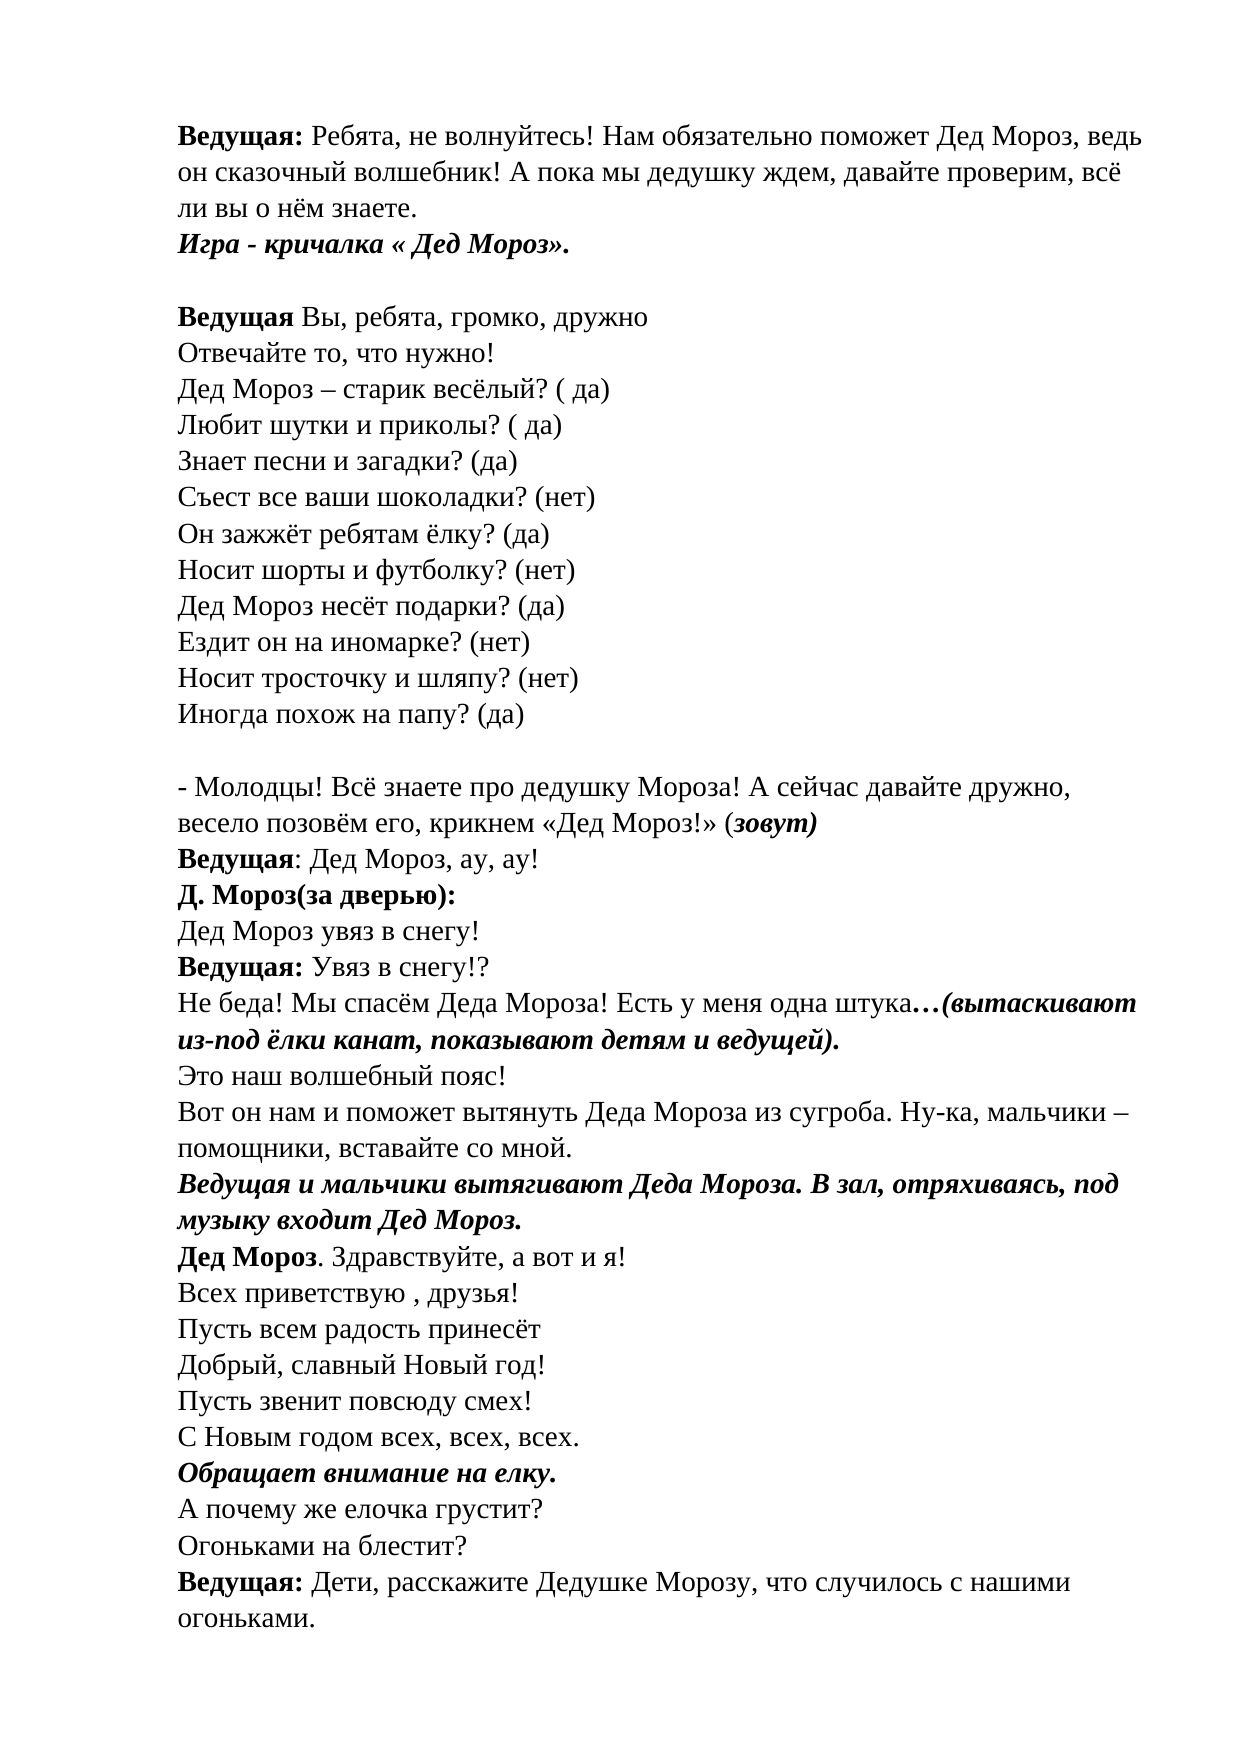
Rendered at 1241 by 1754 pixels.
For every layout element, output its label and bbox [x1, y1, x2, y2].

text [177, 118, 1152, 1634]
